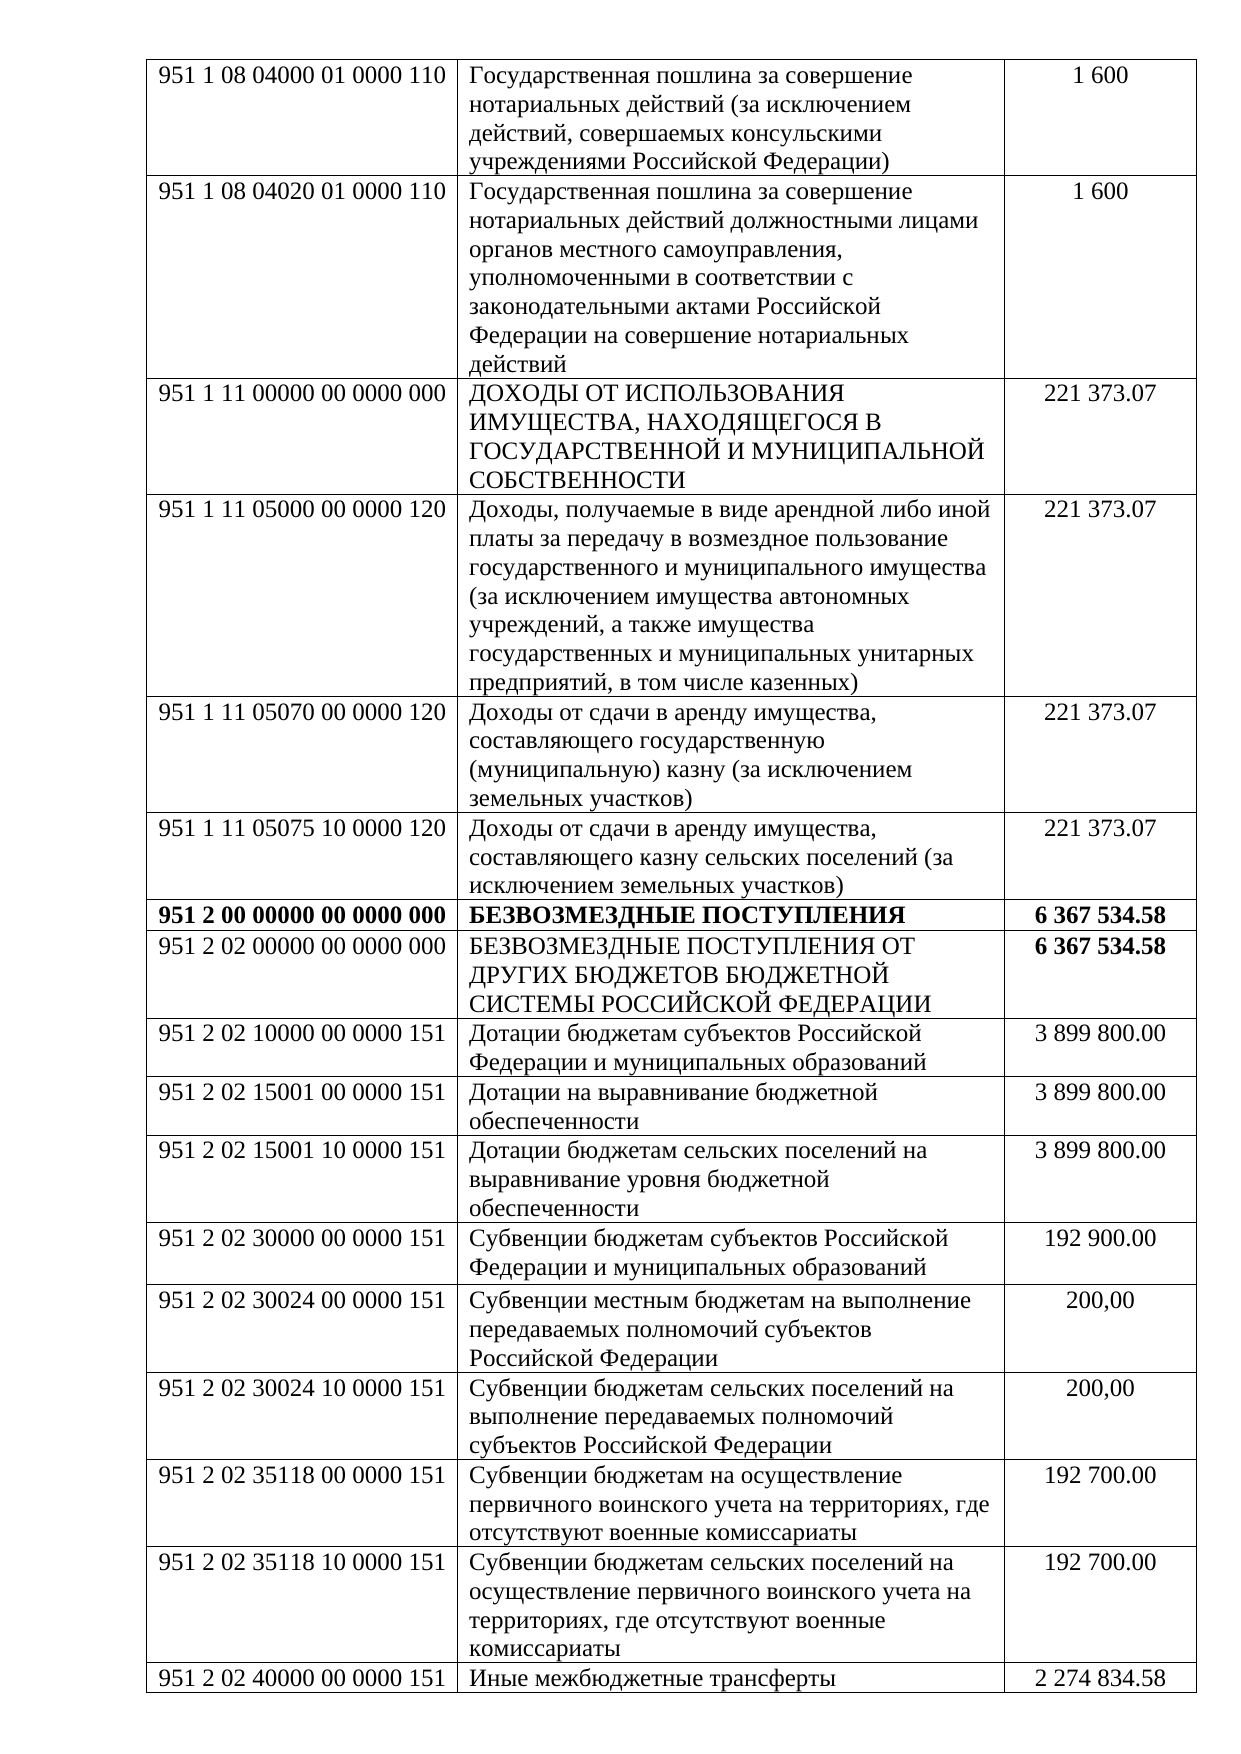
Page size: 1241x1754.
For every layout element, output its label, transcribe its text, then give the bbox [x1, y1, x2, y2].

table_cell 951 2 02 15001 10 0000 151 [147, 1136, 457, 1222]
table_cell 951 2 02 30000 00 0000 151 [147, 1223, 457, 1284]
table_cell 192 700.00 [1005, 1460, 1196, 1546]
table_cell Дотации на выравнивание бюджетной обеспеченности [458, 1077, 1004, 1134]
table_cell 951 2 02 30024 10 0000 151 [147, 1373, 457, 1459]
table_cell 951 2 02 35118 10 0000 151 [147, 1547, 457, 1662]
table_cell Субвенции бюджетам на осуществление первичного воинского учета на территориях, где отсутствуют военные комиссариаты [458, 1460, 1004, 1546]
table_cell 951 1 11 00000 00 0000 000 [147, 379, 457, 493]
table_cell 951 1 08 04020 01 0000 110 [147, 176, 457, 377]
table_cell 3 899 800.00 [1005, 1019, 1196, 1076]
table_cell 951 1 11 05000 00 0000 120 [147, 495, 457, 696]
table_cell Субвенции местным бюджетам на выполнение передаваемых полномочий субъектов Российской Федерации [458, 1285, 1004, 1372]
table_cell ДОХОДЫ ОТ ИСПОЛЬЗОВАНИЯ ИМУЩЕСТВА, НАХОДЯЩЕГОСЯ В ГОСУДАРСТВЕННОЙ И МУНИЦИПАЛЬНОЙ СОБСТВЕННОСТИ [458, 379, 1004, 493]
table_cell Субвенции бюджетам субъектов Российской Федерации и муниципальных образований [458, 1223, 1004, 1284]
table_cell 192 700.00 [1005, 1547, 1196, 1662]
table_cell 221 373.07 [1005, 813, 1196, 899]
table_cell Доходы, получаемые в виде арендной либо иной платы за передачу в возмездное пользование государственного и муниципального имущества (за исключением имущества автономных учреждений, а также имущества государственных и муниципальных унитарных предприятий, в том числе казенных) [458, 495, 1004, 696]
table_cell Государственная пошлина за совершение нотариальных действий должностными лицами органов местного самоуправления, уполномоченными в соответствии с законодательными актами Российской Федерации на совершение нотариальных действий [458, 176, 1004, 377]
table_cell 951 1 11 05075 10 0000 120 [147, 813, 457, 899]
table_cell Субвенции бюджетам сельских поселений на осуществление первичного воинского учета на территориях, где отсутствуют военные комиссариаты [458, 1547, 1004, 1662]
table_cell 951 2 02 30024 00 0000 151 [147, 1285, 457, 1372]
table_cell 1 600 [1005, 176, 1196, 377]
table_cell БЕЗВОЗМЕЗДНЫЕ ПОСТУПЛЕНИЯ [458, 900, 1004, 930]
table_cell 951 2 02 35118 00 0000 151 [147, 1460, 457, 1546]
table_cell Дотации бюджетам субъектов Российской Федерации и муниципальных образований [458, 1019, 1004, 1076]
table_cell 221 373.07 [1005, 697, 1196, 812]
table_cell 2 274 834.58 [1005, 1663, 1196, 1692]
table_cell 221 373.07 [1005, 379, 1196, 493]
table_cell Доходы от сдачи в аренду имущества, составляющего казну сельских поселений (за исключением земельных участков) [458, 813, 1004, 899]
table_cell 200,00 [1005, 1285, 1196, 1372]
table_cell 6 367 534.58 [1005, 931, 1196, 1017]
table_cell Доходы от сдачи в аренду имущества, составляющего государственную (муниципальную) казну (за исключением земельных участков) [458, 697, 1004, 812]
table_cell 951 2 02 10000 00 0000 151 [147, 1019, 457, 1076]
table_cell 221 373.07 [1005, 495, 1196, 696]
table_cell 6 367 534.58 [1005, 900, 1196, 930]
table_cell 951 2 02 40000 00 0000 151 [147, 1663, 457, 1692]
table_cell 951 2 02 00000 00 0000 000 [147, 931, 457, 1017]
table_cell Дотации бюджетам сельских поселений на выравнивание уровня бюджетной обеспеченности [458, 1136, 1004, 1222]
table_cell 951 2 02 15001 00 0000 151 [147, 1077, 457, 1134]
table_cell Государственная пошлина за совершение нотариальных действий (за исключением действий, совершаемых консульскими учреждениями Российской Федерации) [458, 60, 1004, 175]
table_cell 3 899 800.00 [1005, 1136, 1196, 1222]
table_cell 951 2 00 00000 00 0000 000 [147, 900, 457, 930]
table_cell 192 900.00 [1005, 1223, 1196, 1284]
table_cell 3 899 800.00 [1005, 1077, 1196, 1134]
table_cell БЕЗВОЗМЕЗДНЫЕ ПОСТУПЛЕНИЯ ОТ ДРУГИХ БЮДЖЕТОВ БЮДЖЕТНОЙ СИСТЕМЫ РОССИЙСКОЙ ФЕДЕРАЦИИ [458, 931, 1004, 1017]
table_cell 951 1 08 04000 01 0000 110 [147, 60, 457, 175]
table_cell 951 1 11 05070 00 0000 120 [147, 697, 457, 812]
table_cell Субвенции бюджетам сельских поселений на выполнение передаваемых полномочий субъектов Российской Федерации [458, 1373, 1004, 1459]
table_cell 1 600 [1005, 60, 1196, 175]
table_cell Иные межбюджетные трансферты [458, 1663, 1004, 1692]
table_cell 200,00 [1005, 1373, 1196, 1459]
